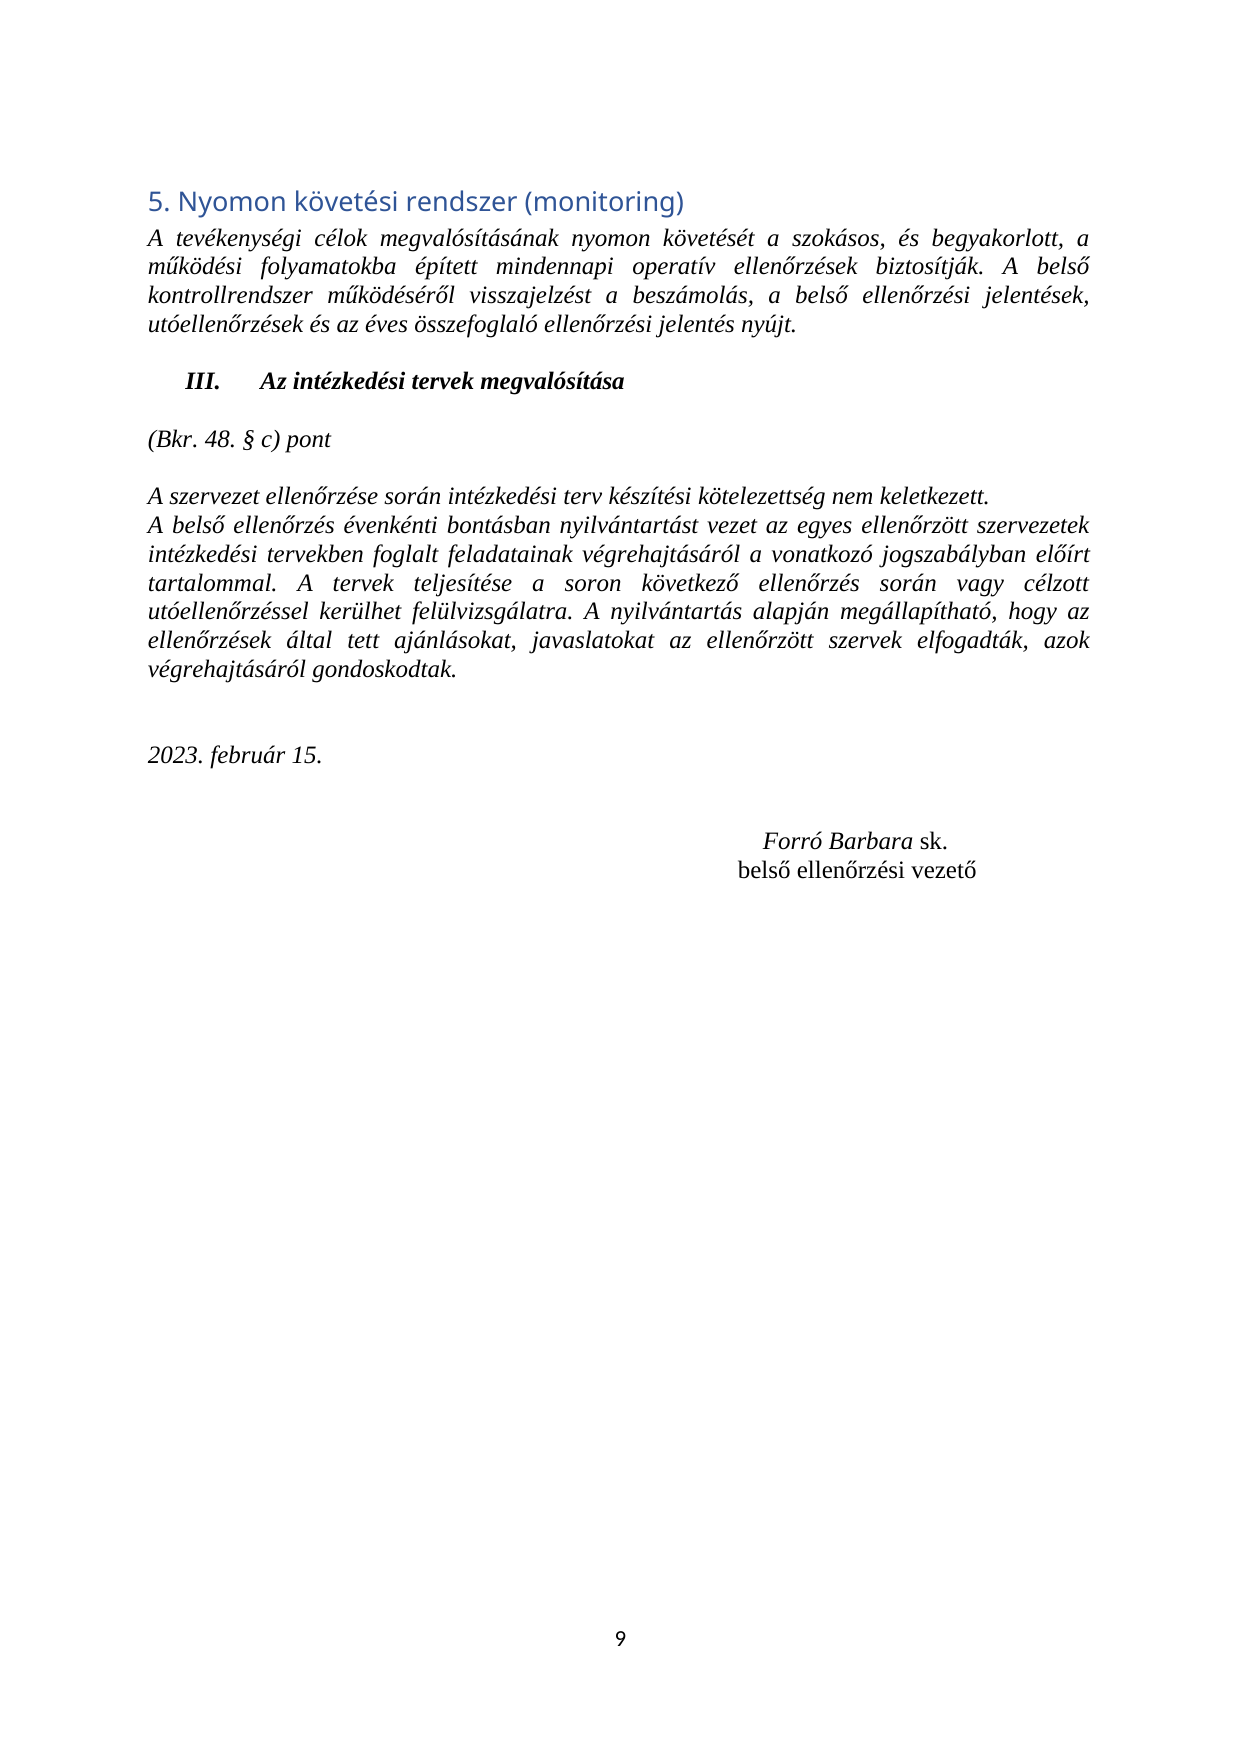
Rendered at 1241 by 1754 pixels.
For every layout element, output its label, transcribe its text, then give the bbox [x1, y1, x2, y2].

text Forró Barbara sk. [148, 826, 1093, 855]
text 2023. február 15. [148, 740, 1093, 769]
text A belső ellenőrzés évenkénti bontásban nyilvántartást vezet az egyes ellenőrzött szervezetek intézkedési tervekben foglalt feladatainak végrehajtásáról a vonatkozó jogszabályban előírt tartalommal. A tervek teljesítése a soron következő ellenőrzés során vagy célzott utóellenőrzéssel kerülhet felülvizsgálatra. A nyilvántartás alapján megállapítható, hogy az ellenőrzések által tett ajánlásokat, javaslatokat az ellenőrzött szervek elfogadták, azok végrehajtásáról gondoskodtak. [148, 510, 1093, 683]
text A tevékenységi célok megvalósításának nyomon követését a szokásos, és begyakorlott, a működési folyamatokba épített mindennapi operatív ellenőrzések biztosítják. A belső kontrollrendszer működéséről visszajelzést a beszámolás, a belső ellenőrzési jelentések, utóellenőrzések és az éves összefoglaló ellenőrzési jelentés nyújt. [148, 223, 1093, 338]
subtitle 5. Nyomon követési rendszer (monitoring) [148, 183, 1093, 220]
text (Bkr. 48. § c) pont [148, 424, 1093, 453]
text belső ellenőrzési vezető [148, 855, 1093, 884]
text A szervezet ellenőrzése során intézkedési terv készítési kötelezettség nem keletkezett. [148, 481, 1093, 510]
list Az intézkedési tervek megvalósítása [185, 366, 1093, 395]
